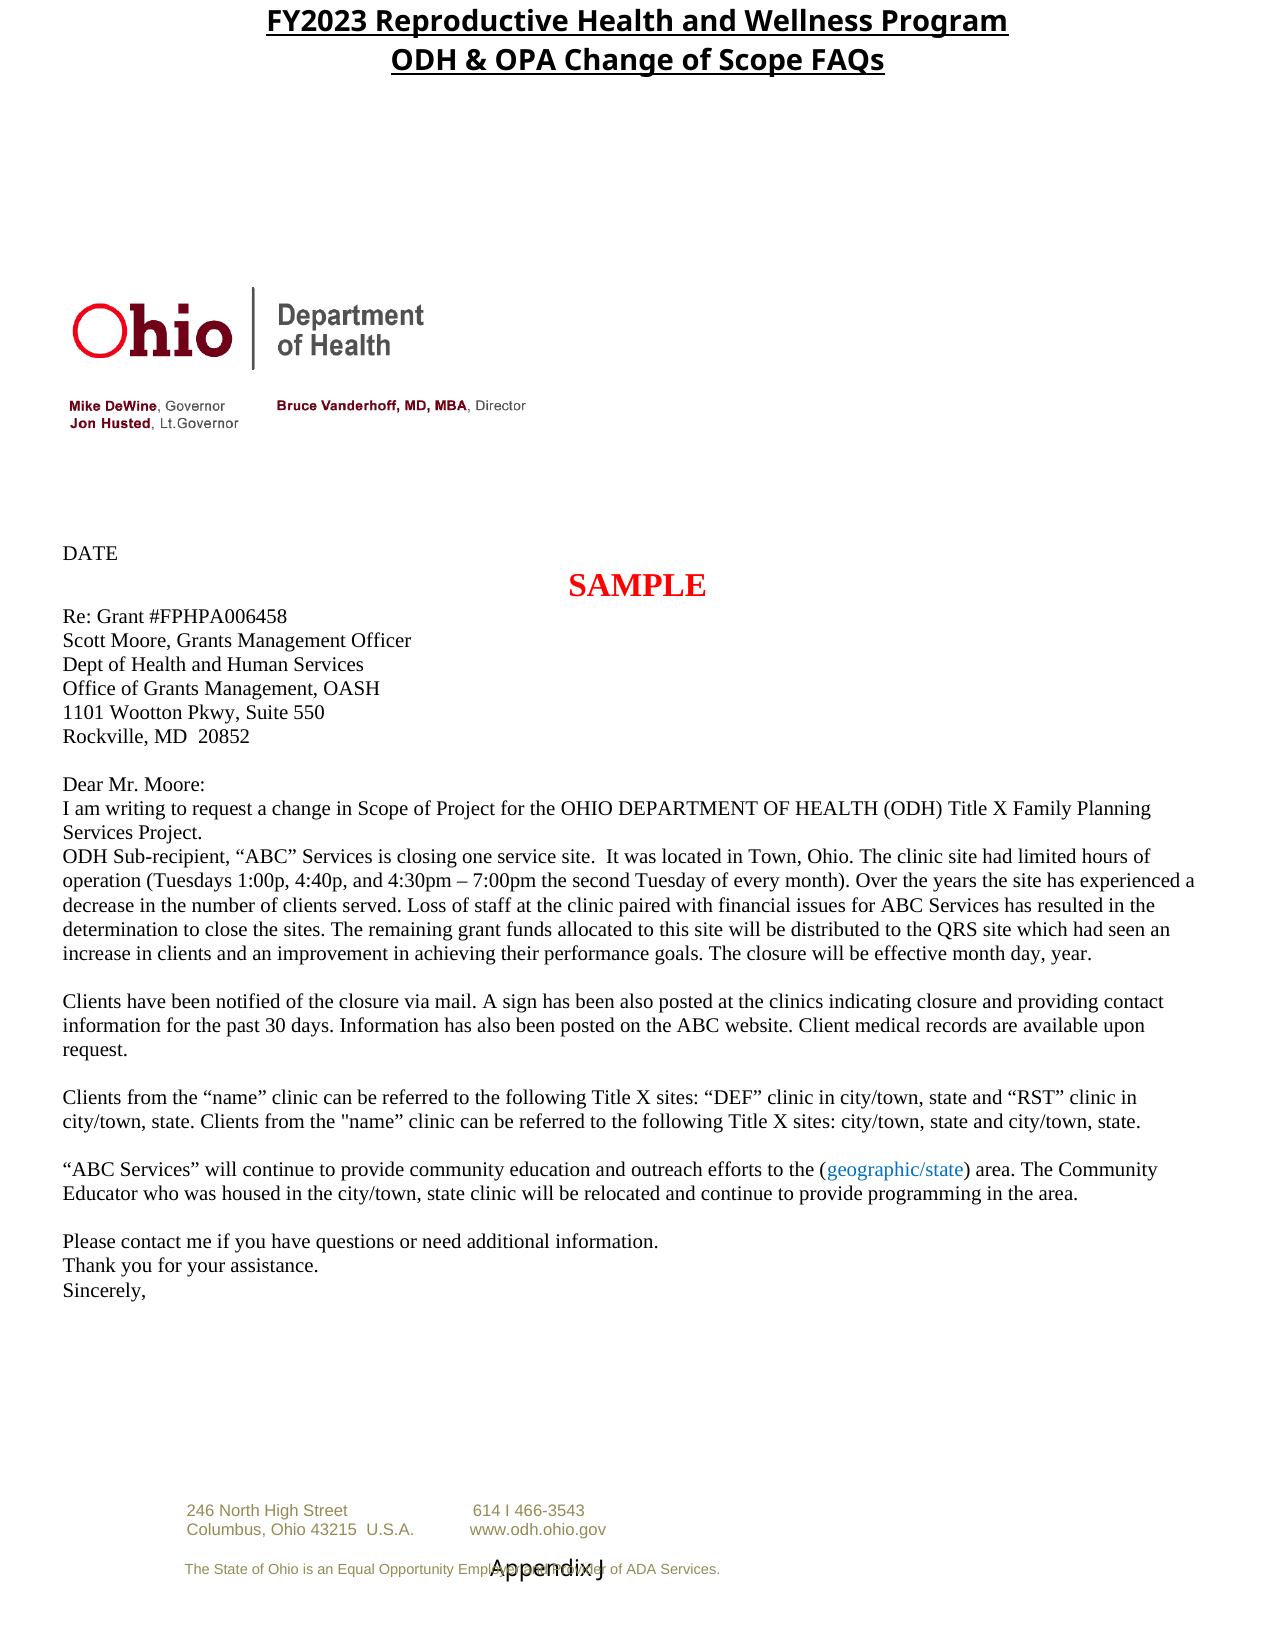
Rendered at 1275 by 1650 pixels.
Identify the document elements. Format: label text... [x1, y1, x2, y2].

text Thank you for your assistance. [62, 1253, 1212, 1277]
text Office of Grants Management, OASH [62, 676, 1212, 700]
text Dear Mr. Moore: [62, 772, 1212, 796]
text DATE [62, 541, 1212, 565]
text SAMPLE [62, 565, 1212, 604]
text 1101 Wootton Pkwy, Suite 550 [62, 700, 1212, 724]
text Dept of Health and Human Services [62, 652, 1212, 676]
text Re: Grant #FPHPA006458 [62, 604, 1212, 628]
text Clients from the “name” clinic can be referred to the following Title X sites: “DEF” clinic in city/town, state and “RST” clinic in city/town, state. Clients from the "name” clinic can be referred to the following Title X sites: city/town, state and city/town, state. [62, 1085, 1212, 1133]
text I am writing to request a change in Scope of Project for the OHIO DEPARTMENT OF HEALTH (ODH) Title X Family Planning Services Project. [62, 796, 1212, 844]
text Rockville, MD 20852 [62, 724, 1212, 748]
picture [62, 279, 607, 438]
text Clients have been notified of the closure via mail. A sign has been also posted at the clinics indicating closure and providing contact information for the past 30 days. Information has also been posted on the ABC website. Client medical records are available upon request. [62, 989, 1212, 1061]
text Please contact me if you have questions or need additional information. [62, 1229, 1212, 1253]
text Scott Moore, Grants Management Officer [62, 628, 1212, 652]
text Sincerely, [62, 1277, 1212, 1302]
text “ABC Services” will continue to provide community education and outreach efforts to the (geographic/state) area. The Community Educator who was housed in the city/town, state clinic will be relocated and continue to provide programming in the area. [62, 1157, 1212, 1205]
text ODH Sub-recipient, “ABC” Services is closing one service site. It was located in Town, Ohio. The clinic site had limited hours of operation (Tuesdays 1:00p, 4:40p, and 4:30pm – 7:00pm the second Tuesday of every month). Over the years the site has experienced a decrease in the number of clients served. Loss of staff at the clinic paired with financial issues for ABC Services has resulted in the determination to close the sites. The remaining grant funds allocated to this site will be distributed to the QRS site which had seen an increase in clients and an improvement in achieving their performance goals. The closure will be effective month day, year. [62, 844, 1212, 965]
